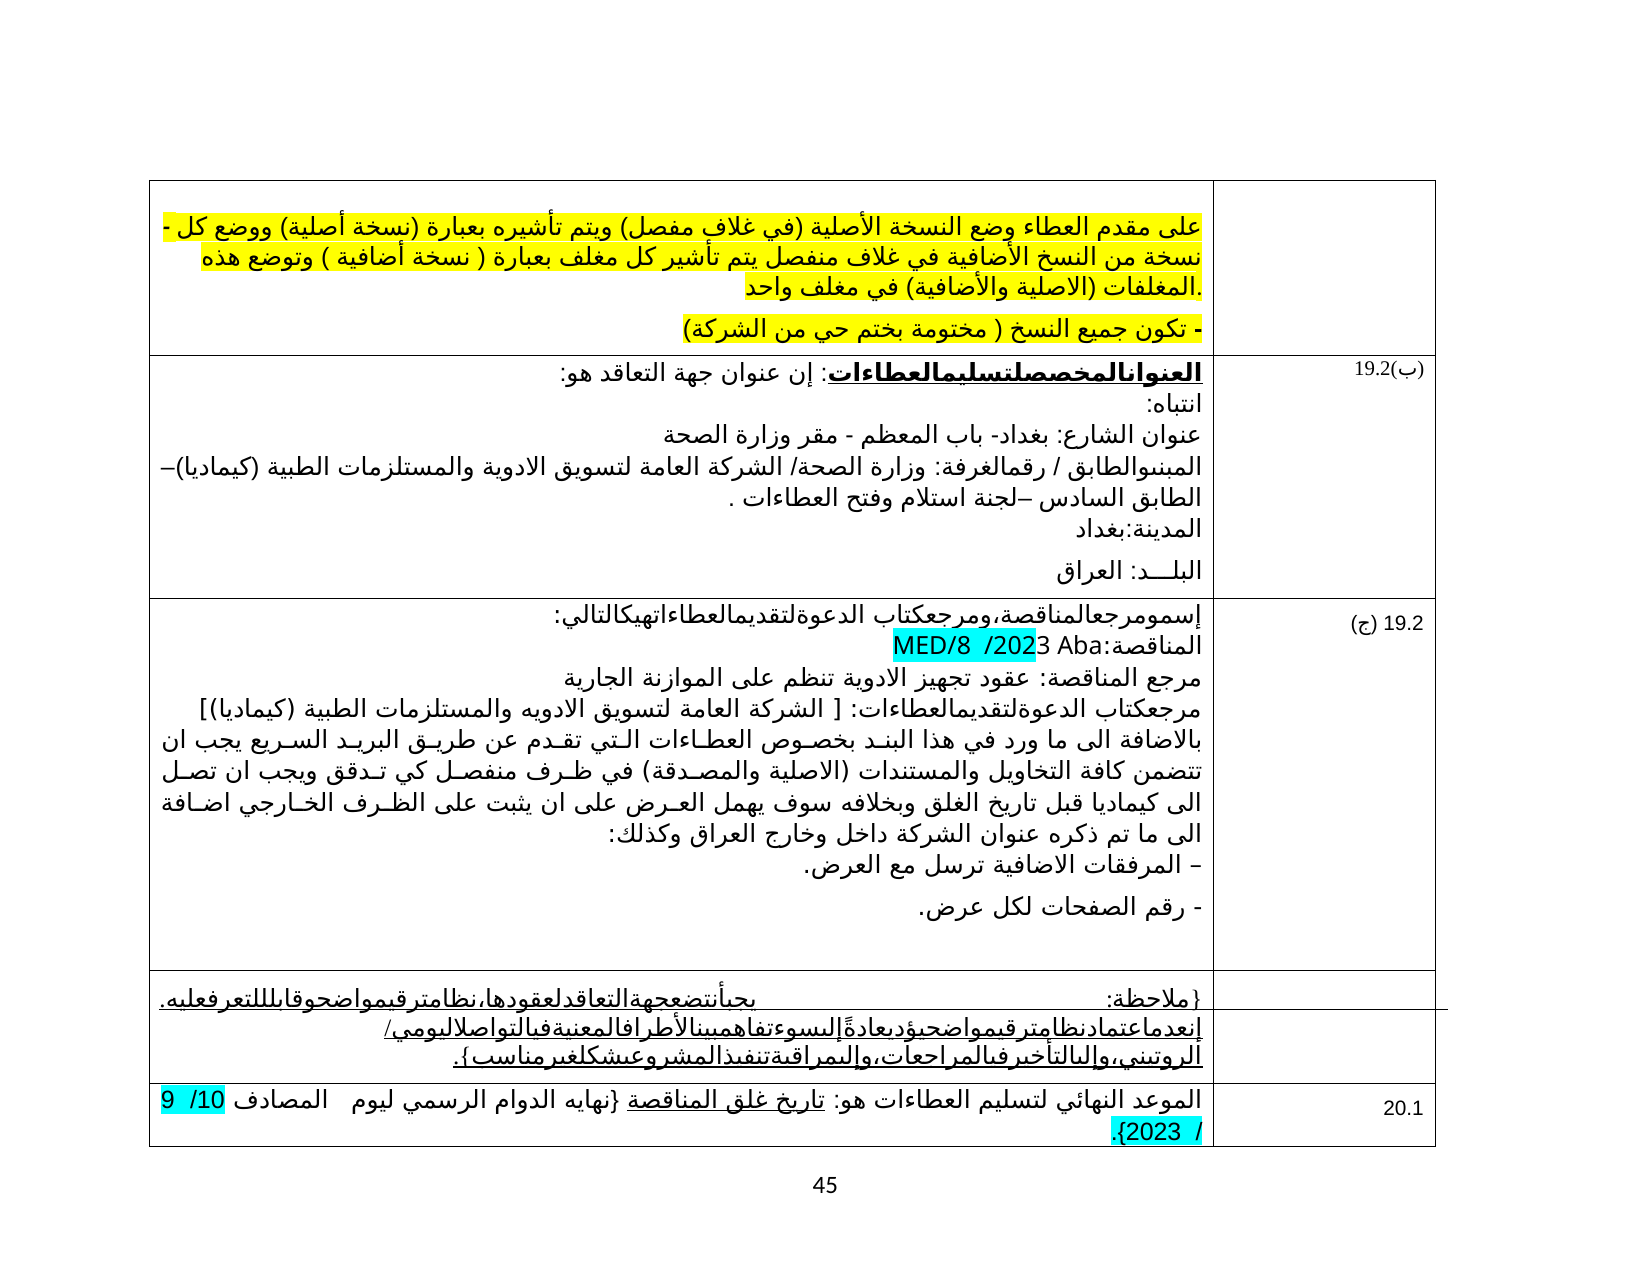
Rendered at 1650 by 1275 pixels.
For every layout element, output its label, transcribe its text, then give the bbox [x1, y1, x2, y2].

table_cell 19.2(ب) [1214, 356, 1435, 597]
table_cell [150, 181, 1213, 355]
table_cell العنوانالمخصصلتسليمالعطاءات: إن عنوان جهة التعاقد هو: انتباه: عنوان الشارع: بغداد- باب المعظم - مقر وزارة الصحة المبنىوالطابق / رقمالغرفة: وزارة الصحة/ الشركة العامة لتسويق الادوية والمستلزمات الطبية (كيماديا)–الطابق السادس –لجنة استلام وفتح العطاءات . المدينة:بغداد البلـــد: العراق [150, 356, 1213, 597]
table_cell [150, 1084, 1213, 1146]
table_cell [1214, 971, 1435, 1009]
table_cell [1214, 181, 1435, 355]
table_cell 20.1 [1214, 1084, 1435, 1146]
table_cell {ملاحظة: يجبأنتضعجهةالتعاقدلعقودها،نظامترقيمواضحوقابلللتعرفعليه. إنعدماعتمادنظامترقيمواضحيؤديعادةًإلىسوءتفاهمبينالأطرافالمعنيةفيالتواصلاليومي/الروتيني،وإلىالتأخيرفيالمراجعات،وإلىمراقبةتنفيذالمشروعبشكلغيرمناسب}. [150, 971, 1213, 1083]
table_cell 19.2 (ج) [1214, 599, 1435, 970]
table_cell [1214, 1010, 1435, 1083]
table_cell إسمومرجعالمناقصة،ومرجعكتاب الدعوةلتقديمالعطاءاتهيكالتالي: المناقصة:MED/8 /2023 Aba مرجع المناقصة: عقود تجهيز الادوية تنظم على الموازنة الجارية مرجعكتاب الدعوةلتقديمالعطاءات: [ الشركة العامة لتسويق الادويه والمستلزمات الطبية (كيماديا)] بالاضافة الى ما ورد في هذا البند بخصوص العطاءات التي تقدم عن طريق البريد السريع يجب ان تتضمن كافة التخاويل والمستندات (الاصلية والمصدقة) في ظرف منفصل كي تدقق ويجب ان تصل الى كيماديا قبل تاريخ الغلق وبخلافه سوف يهمل العرض على ان يثبت على الظرف الخارجي اضافة الى ما تم ذكره عنوان الشركة داخل وخارج العراق وكذلك: – المرفقات الاضافية ترسل مع العرض. - رقم الصفحات لكل عرض. [150, 599, 1213, 970]
